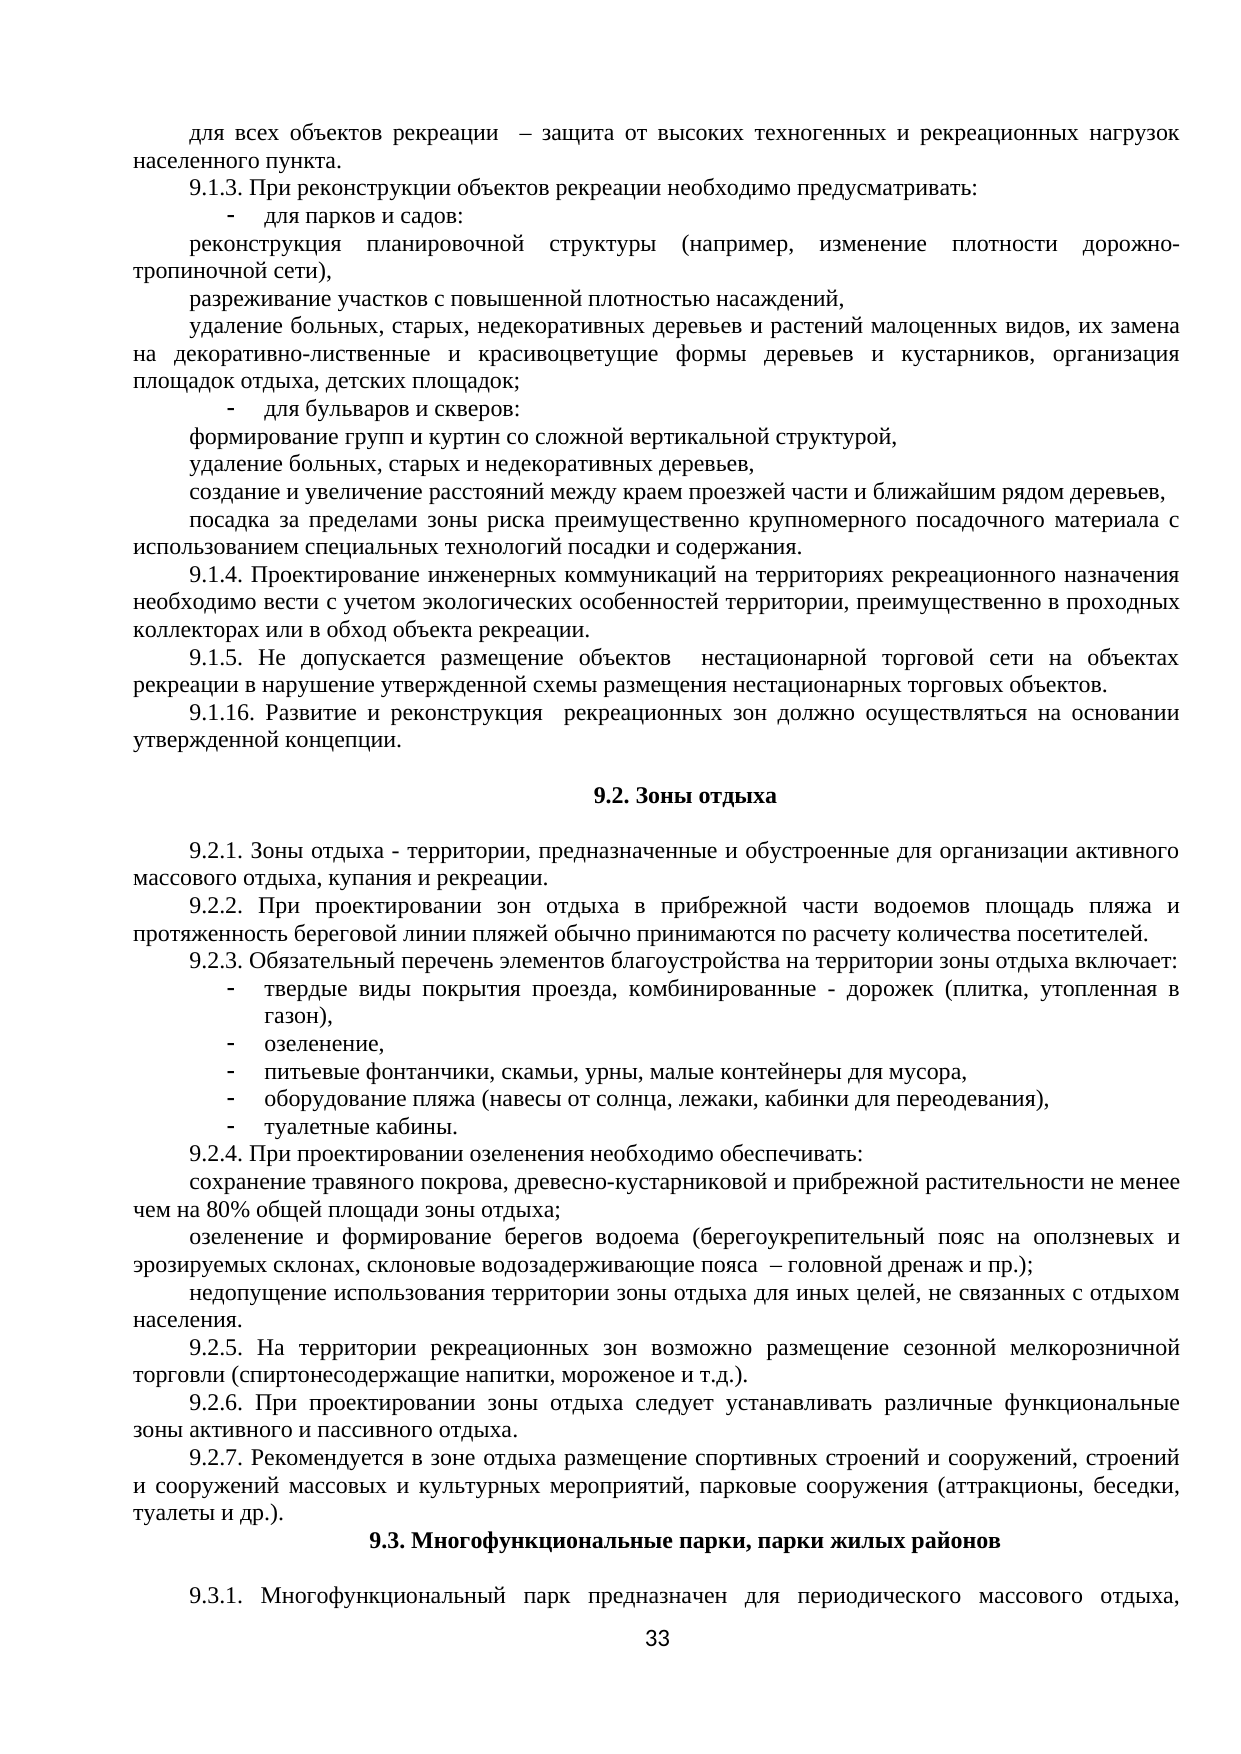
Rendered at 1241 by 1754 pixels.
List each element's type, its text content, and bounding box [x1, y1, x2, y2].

text реконструкция планировочной структуры (например, изменение плотности дорожно-тропиночной сети), [133, 228, 1181, 284]
list туалетные кабины. [227, 1112, 1181, 1139]
text сохранение травяного покрова, древесно-кустарниковой и прибрежной растительности не менее чем на 80% общей площади зоны отдыха; [133, 1167, 1181, 1222]
text удаление больных, старых, недекоративных деревьев и растений малоценных видов, их замена на декоративно-лиственные и красивоцветущие формы деревьев и кустарников, организация площадок отдыха, детских площадок; [133, 311, 1181, 394]
text создание и увеличение расстояний между краем проезжей части и ближайшим рядом деревьев, [133, 477, 1181, 504]
text 9.2. Зоны отдыха [133, 781, 1181, 808]
text разреживание участков с повышенной плотностью насаждений, [133, 284, 1181, 311]
text для всех объектов рекреации – защита от высоких техногенных и рекреационных нагрузок населенного пункта. [133, 118, 1181, 173]
text 9.2.6. При проектировании зоны отдыха следует устанавливать различные функциональные зоны активного и пассивного отдыха. [133, 1388, 1181, 1443]
text озеленение и формирование берегов водоема (берегоукрепительный пояс на оползневых и эрозируемых склонах, склоновые водозадерживающие пояса – головной дренаж и пр.); [133, 1222, 1181, 1277]
text 9.1.5. Не допускается размещение объектов нестационарной торговой сети на объектах рекреации в нарушение утвержденной схемы размещения нестационарных торговых объектов. [133, 643, 1181, 698]
text 9.2.4. При проектировании озеленения необходимо обеспечивать: [133, 1139, 1181, 1167]
text недопущение использования территории зоны отдыха для иных целей, не связанных с отдыхом населения. [133, 1277, 1181, 1333]
text удаление больных, старых и недекоративных деревьев, [133, 449, 1181, 477]
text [133, 1581, 1181, 1609]
list оборудование пляжа (навесы от солнца, лежаки, кабинки для переодевания), [227, 1084, 1181, 1112]
list для парков и садов: [227, 201, 1181, 228]
text 9.1.3. При реконструкции объектов рекреации необходимо предусматривать: [133, 173, 1181, 201]
text 9.2.5. На территории рекреационных зон возможно размещение сезонной мелкорозничной торговли (спиртонесодержащие напитки, мороженое и т.д.). [133, 1333, 1181, 1388]
text 9.1.4. Проектирование инженерных коммуникаций на территориях рекреационного назначения необходимо вести с учетом экологических особенностей территории, преимущественно в проходных коллекторах или в обход объекта рекреации. [133, 560, 1181, 643]
text 9.2.1. Зоны отдыха - территории, предназначенные и обустроенные для организации активного массового отдыха, купания и рекреации. [133, 836, 1181, 891]
text формирование групп и куртин со сложной вертикальной структурой, [133, 422, 1181, 449]
text 9.2.7. Рекомендуется в зоне отдыха размещение спортивных строений и сооружений, строений и сооружений массовых и культурных мероприятий, парковые сооружения (аттракционы, беседки, туалеты и др.). [133, 1443, 1181, 1526]
list озеленение, [227, 1029, 1181, 1057]
list для бульваров и скверов: [227, 394, 1181, 422]
text 9.3. Многофункциональные парки, парки жилых районов [133, 1526, 1181, 1553]
list питьевые фонтанчики, скамьи, урны, малые контейнеры для мусора, [227, 1057, 1181, 1084]
text 9.2.2. При проектировании зон отдыха в прибрежной части водоемов площадь пляжа и протяженность береговой линии пляжей обычно принимаются по расчету количества посетителей. [133, 891, 1181, 946]
text 9.2.3. Обязательный перечень элементов благоустройства на территории зоны отдыха включает: [133, 946, 1181, 974]
text посадка за пределами зоны риска преимущественно крупномерного посадочного материала с использованием специальных технологий посадки и содержания. [133, 504, 1181, 560]
text 9.1.16. Развитие и реконструкция рекреационных зон должно осуществляться на основании утвержденной концепции. [133, 698, 1181, 753]
list твердые виды покрытия проезда, комбинированные - дорожек (плитка, утопленная в газон), [227, 974, 1181, 1029]
